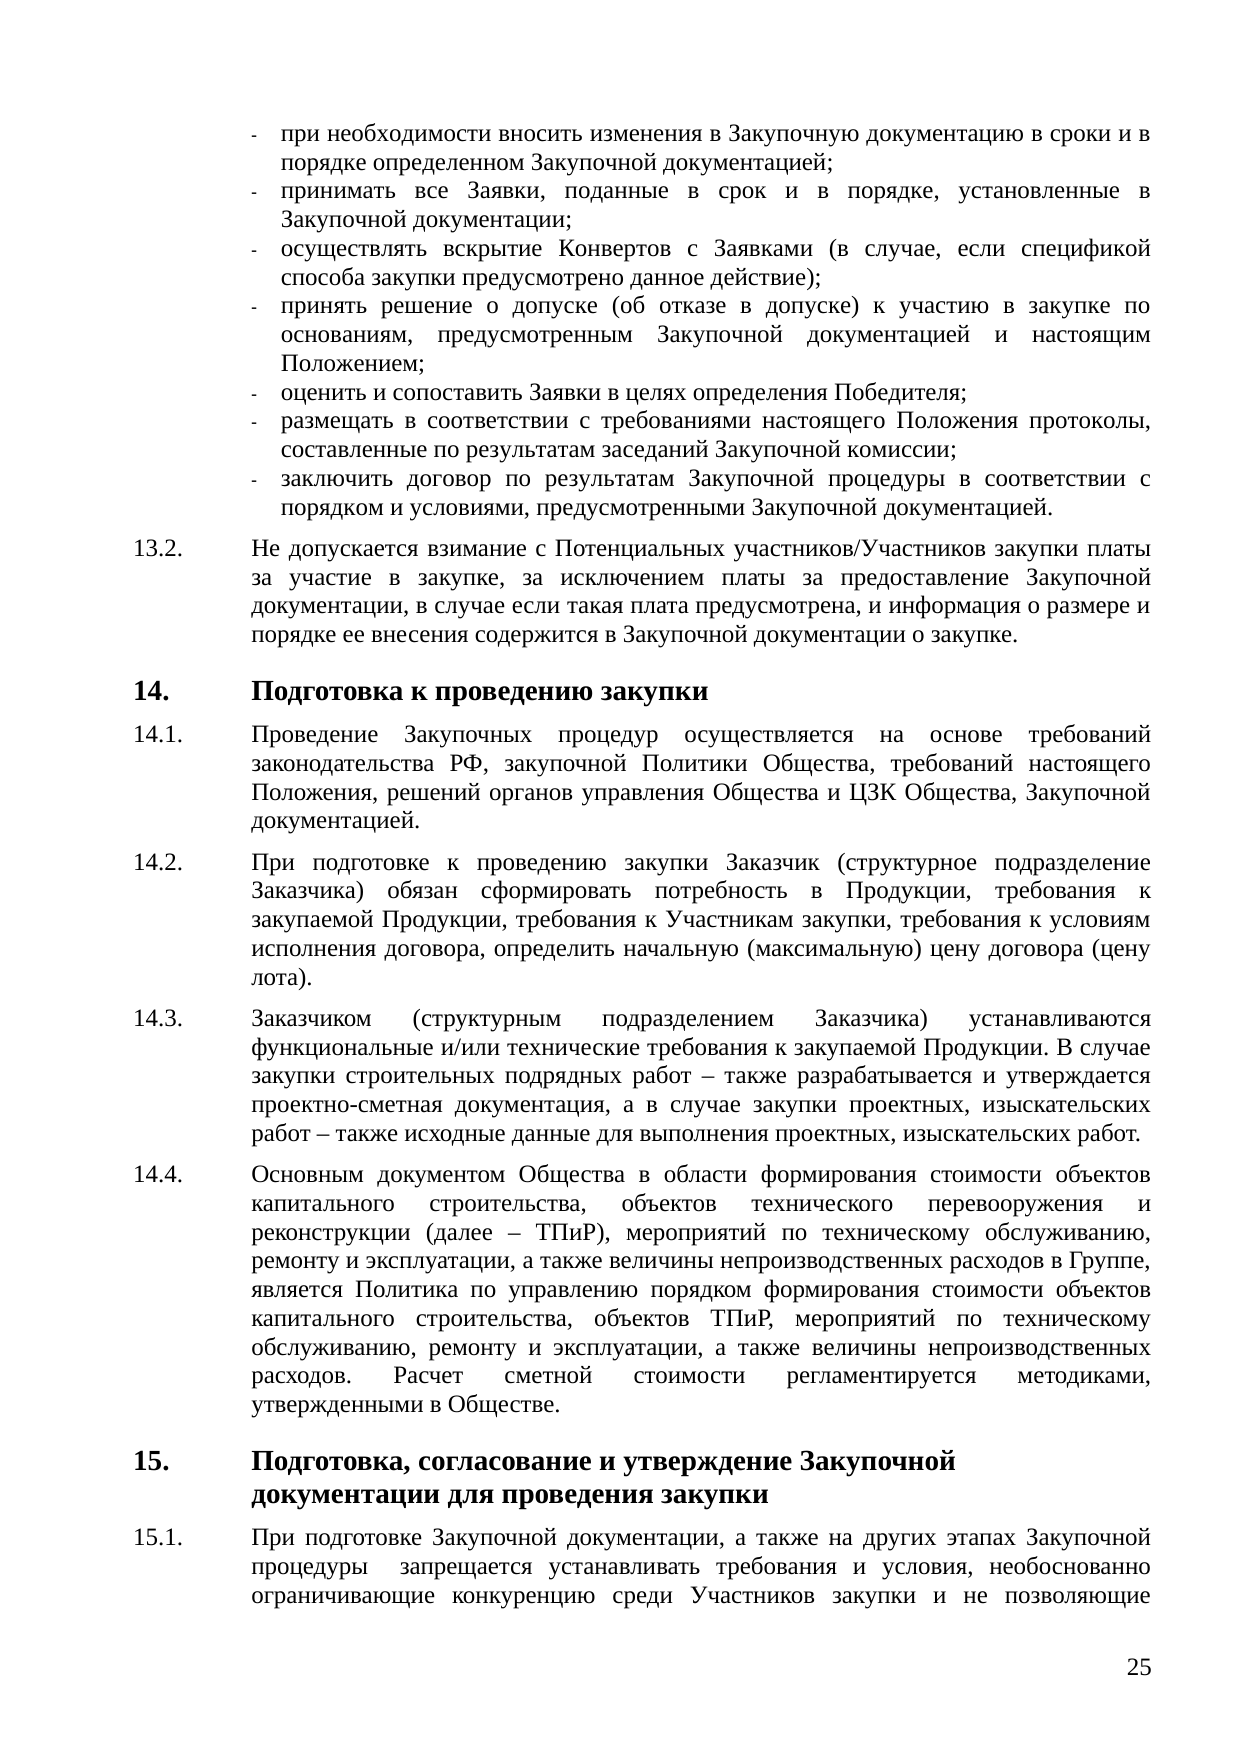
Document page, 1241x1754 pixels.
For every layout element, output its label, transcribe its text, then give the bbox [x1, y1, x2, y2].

list размещать в соответствии с требованиями настоящего Положения протоколы, составленные по результатам заседаний Закупочной комиссии; [251, 406, 1152, 463]
list Подготовка к проведению закупки [133, 673, 1152, 707]
list Подготовка, согласование и утверждение Закупочной документации для проведения закупки [133, 1443, 1152, 1510]
list При подготовке к проведению закупки Заказчик (структурное подразделение Заказчика) обязан сформировать потребность в Продукции, требования к закупаемой Продукции, требования к Участникам закупки, требования к условиям исполнения договора, определить начальную (максимальную) цену договора (цену лота). [133, 847, 1152, 990]
list осуществлять вскрытие Конвертов с Заявками (в случае, если спецификой способа закупки предусмотрено данное действие); [251, 233, 1152, 291]
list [133, 1522, 1152, 1609]
list принять решение о допуске (об отказе в допуске) к участию в закупке по основаниям, предусмотренным Закупочной документацией и настоящим Положением; [251, 291, 1152, 377]
list оценить и сопоставить Заявки в целях определения Победителя; [251, 377, 1152, 406]
list принимать все Заявки, поданные в срок и в порядке, установленные в Закупочной документации; [251, 176, 1152, 233]
list заключить договор по результатам Закупочной процедуры в соответствии с порядком и условиями, предусмотренными Закупочной документацией. [251, 463, 1152, 521]
list Не допускается взимание с Потенциальных участников/Участников закупки платы за участие в закупке, за исключением платы за предоставление Закупочной документации, в случае если такая плата предусмотрена, и информация о размере и порядке ее внесения содержится в Закупочной документации о закупке. [133, 533, 1152, 648]
list Проведение Закупочных процедур осуществляется на основе требований законодательства РФ, закупочной Политики Общества, требований настоящего Положения, решений органов управления Общества и ЦЗК Общества, Закупочной документацией. [133, 719, 1152, 834]
list Заказчиком (структурным подразделением Заказчика) устанавливаются функциональные и/или технические требования к закупаемой Продукции. В случае закупки строительных подрядных работ – также разрабатывается и утверждается проектно-сметная документация, а в случае закупки проектных, изыскательских работ – также исходные данные для выполнения проектных, изыскательских работ. [133, 1003, 1152, 1147]
list Основным документом Общества в области формирования стоимости объектов капитального строительства, объектов технического перевооружения и реконструкции (далее – ТПиР), мероприятий по техническому обслуживанию, ремонту и эксплуатации, а также величины непроизводственных расходов в Группе, является Политика по управлению порядком формирования стоимости объектов капитального строительства, объектов ТПиР, мероприятий по техническому обслуживанию, ремонту и эксплуатации, а также величины непроизводственных расходов. Расчет сметной стоимости регламентируется методиками, утвержденными в Обществе. [133, 1159, 1152, 1418]
list при необходимости вносить изменения в Закупочную документацию в сроки и в порядке определенном Закупочной документацией; [251, 118, 1152, 176]
